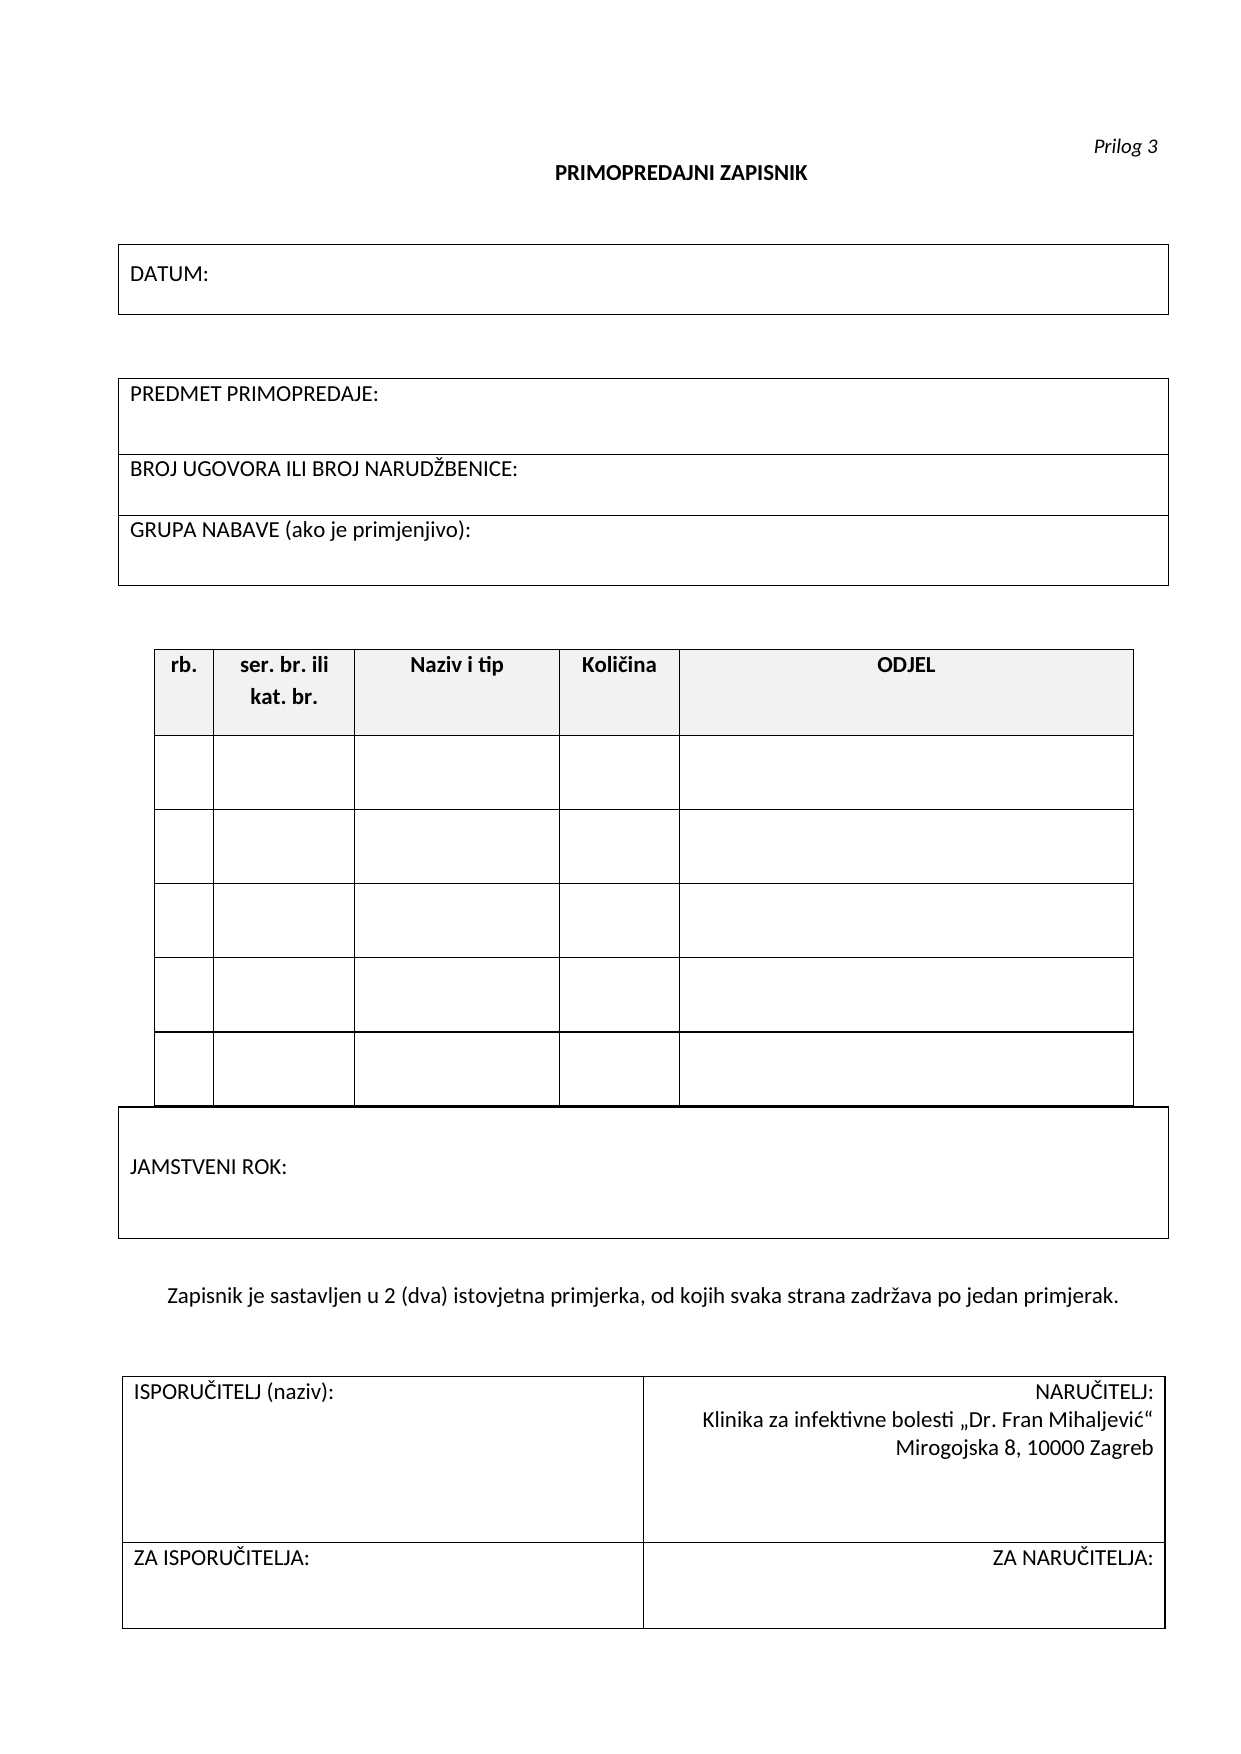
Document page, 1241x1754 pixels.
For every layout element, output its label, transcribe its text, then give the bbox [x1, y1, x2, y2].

table_cell [560, 810, 679, 883]
table_cell [214, 1033, 354, 1105]
table_cell [214, 958, 354, 1031]
table_cell [680, 736, 1133, 809]
table_cell [680, 884, 1133, 957]
table_cell BROJ UGOVORA ILI BROJ NARUDŽBENICE: [119, 455, 1168, 514]
table_header PREDMET PRIMOPREDAJE: [119, 379, 1168, 453]
table_cell ZA NARUČITELJA: [644, 1543, 1164, 1627]
table_cell [155, 810, 213, 883]
table_cell [560, 884, 679, 957]
table_cell [355, 958, 559, 1031]
table_cell [155, 736, 213, 809]
table_cell [355, 1033, 559, 1105]
table_header Količina [560, 650, 679, 735]
table_header JAMSTVENI ROK: [119, 1108, 1168, 1238]
table_header ISPORUČITELJ (naziv): [123, 1377, 643, 1542]
table_cell [214, 884, 354, 957]
table_header ser. br. ili kat. br. [214, 650, 354, 735]
table_cell [355, 736, 559, 809]
table_cell ZA ISPORUČITELJA: [123, 1543, 643, 1627]
table_cell [155, 958, 213, 1031]
table_cell [355, 810, 559, 883]
table_cell [155, 1033, 213, 1105]
table_header NARUČITELJ: Klinika za infektivne bolesti „Dr. Fran Mihaljević“ Mirogojska 8, 10000 Zagreb [644, 1377, 1164, 1542]
table_cell [560, 736, 679, 809]
list PRIMOPREDAJNI ZAPISNIK [205, 158, 1157, 186]
table_cell [355, 884, 559, 957]
table_cell [155, 884, 213, 957]
table_header DATUM: [119, 245, 1168, 314]
table_header rb. [155, 650, 213, 735]
table_cell [680, 1033, 1133, 1105]
table_cell GRUPA NABAVE (ako je primjenjivo): [119, 516, 1168, 585]
text Prilog 3 [130, 133, 1157, 158]
table_cell [214, 736, 354, 809]
table_header Naziv i tip [355, 650, 559, 735]
table_cell [560, 958, 679, 1031]
table_cell [214, 810, 354, 883]
table_header ODJEL [680, 650, 1133, 735]
table_cell [560, 1033, 679, 1105]
list Zapisnik je sastavljen u 2 (dva) istovjetna primjerka, od kojih svaka strana zadržava po jedan primjerak. [130, 1281, 1157, 1309]
table_cell [680, 810, 1133, 883]
table_cell [680, 958, 1133, 1031]
